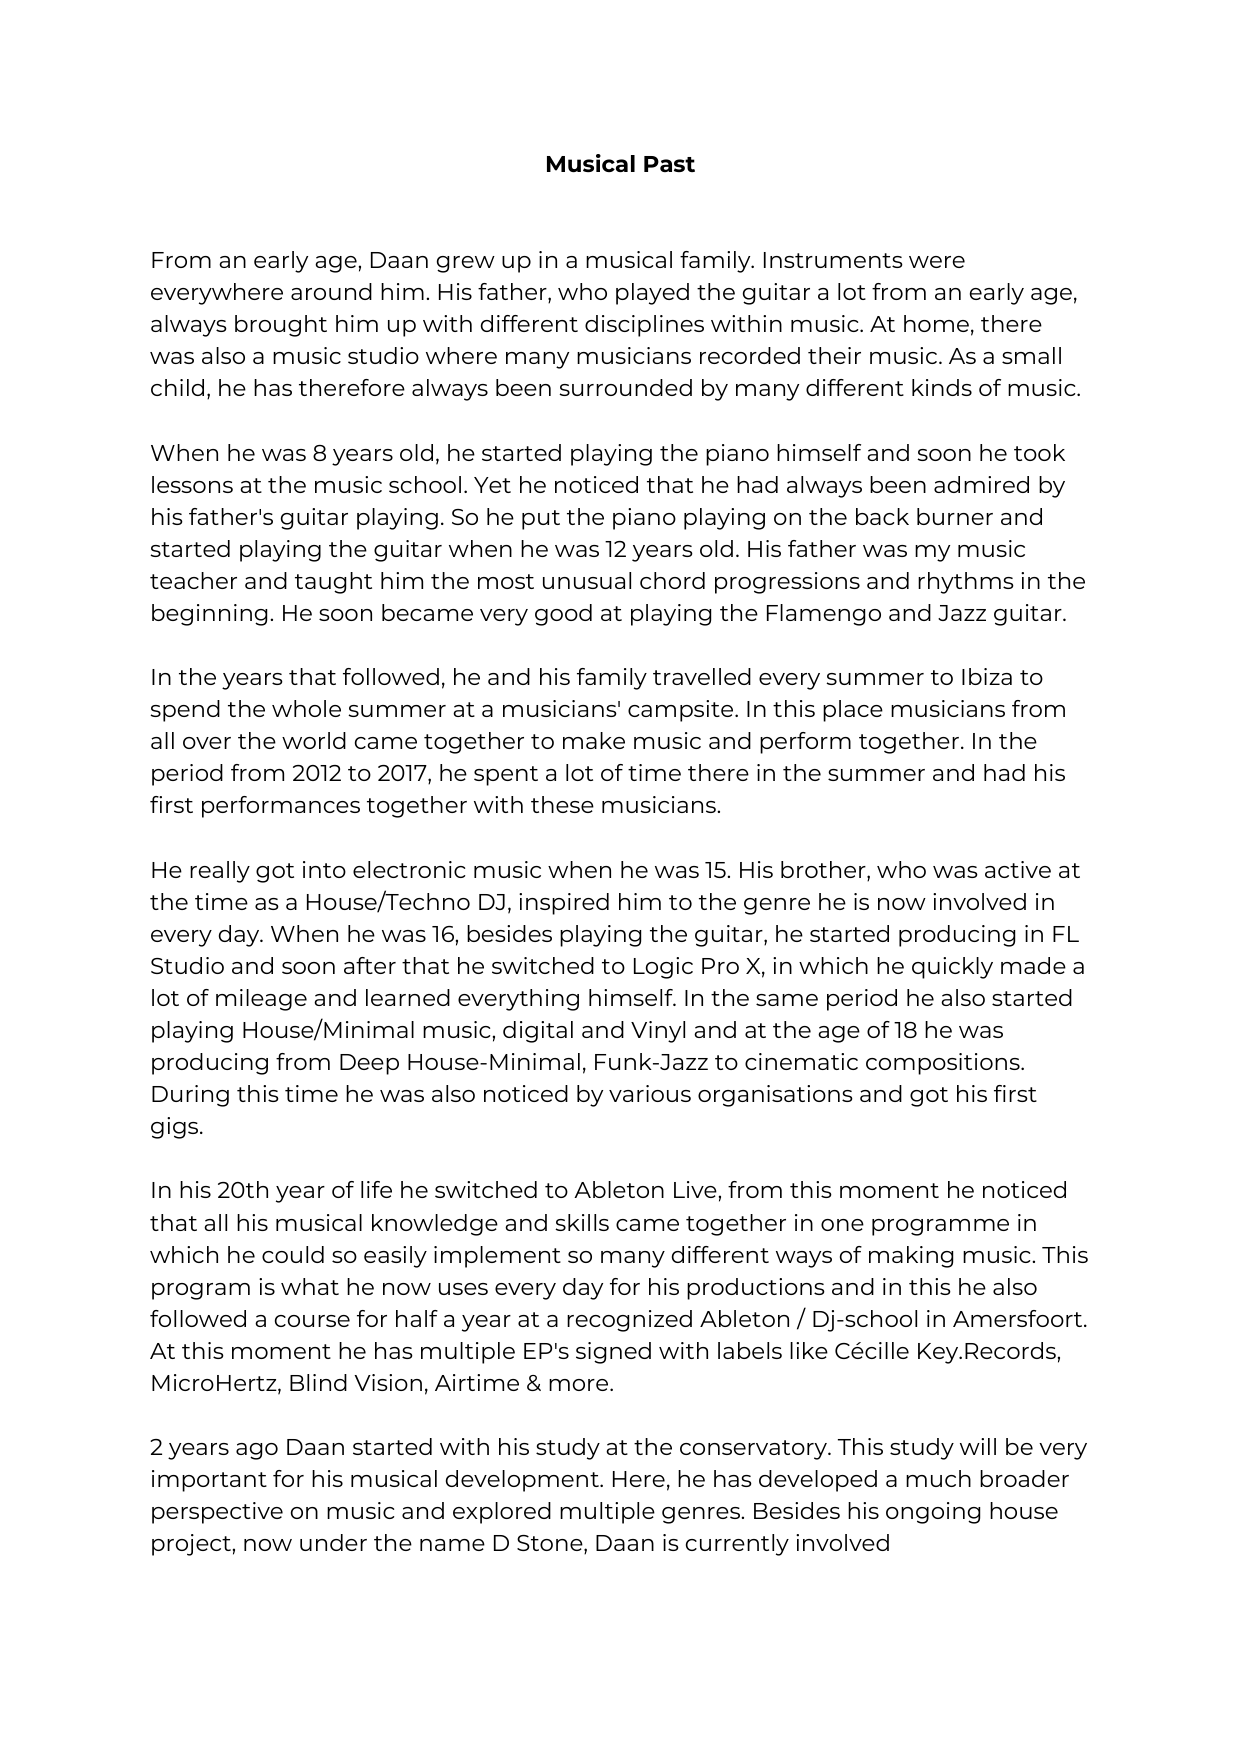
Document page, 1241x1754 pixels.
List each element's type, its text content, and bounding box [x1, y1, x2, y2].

text Musical Past [150, 150, 1090, 178]
text 2 years ago Daan started with his study at the conservatory. This study will be very important for his musical development. Here, he has developed a much broader perspective on music and explored multiple genres. Besides his ongoing house project, now under the name D Stone, Daan is currently involved [150, 1433, 1090, 1557]
text When he was 8 years old, he started playing the piano himself and soon he took lessons at the music school. Yet he noticed that he had always been admired by his father's guitar playing. So he put the piano playing on the back burner and started playing the guitar when he was 12 years old. His father was my music teacher and taught him the most unusual chord progressions and rhythms in the beginning. He soon became very good at playing the Flamengo and Jazz guitar. [150, 439, 1090, 627]
text In his 20th year of life he switched to Ableton Live, from this moment he noticed that all his musical knowledge and skills came together in one programme in which he could so easily implement so many different ways of making music. This program is what he now uses every day for his productions and in this he also followed a course for half a year at a recognized Ableton / Dj-school in Amersfoort. At this moment he has multiple EP's signed with labels like Cécille Key.Records, MicroHertz, Blind Vision, Airtime & more. [150, 1177, 1090, 1397]
text In the years that followed, he and his family travelled every summer to Ibiza to spend the whole summer at a musicians' campsite. In this place musicians from all over the world came together to make music and perform together. In the period from 2012 to 2017, he spent a lot of time there in the summer and had his first performances together with these musicians. [150, 663, 1090, 819]
text He really got into electronic music when he was 15. His brother, who was active at the time as a House/Techno DJ, inspired him to the genre he is now involved in every day. When he was 16, besides playing the guitar, he started producing in FL Studio and soon after that he switched to Logic Pro X, in which he quickly made a lot of mileage and learned everything himself. In the same period he also started playing House/Minimal music, digital and Vinyl and at the age of 18 he was producing from Deep House-Minimal, Funk-Jazz to cinematic compositions. During this time he was also noticed by various organisations and got his first gigs. [150, 856, 1090, 1140]
text From an early age, Daan grew up in a musical family. Instruments were everywhere around him. His father, who played the guitar a lot from an early age, always brought him up with different disciplines within music. At home, there was also a music studio where many musicians recorded their music. As a small child, he has therefore always been surrounded by many different kinds of music. [150, 246, 1090, 402]
